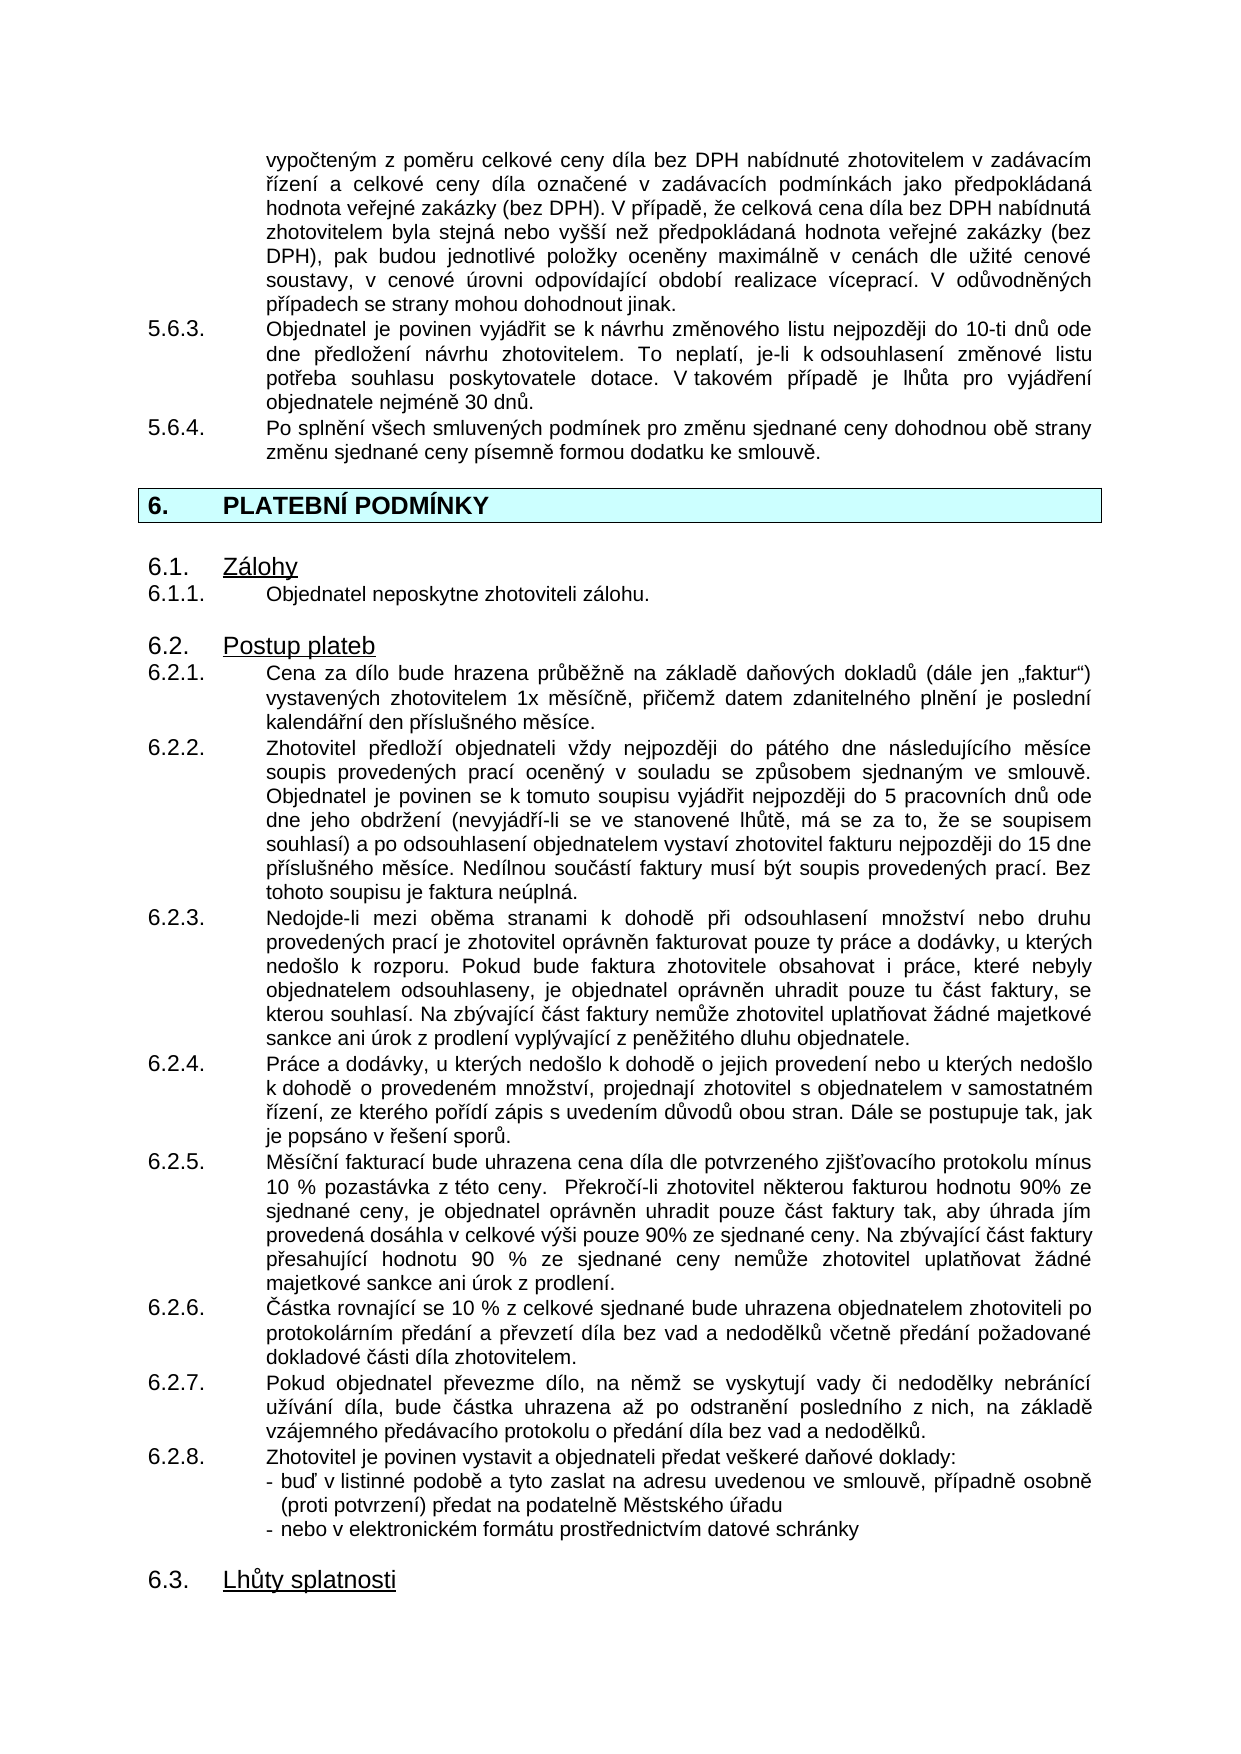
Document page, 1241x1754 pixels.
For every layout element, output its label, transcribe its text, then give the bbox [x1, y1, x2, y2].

list Platební podmínky [139, 489, 1101, 522]
list Zálohy [148, 552, 1093, 580]
list Zhotovitel předloží objednateli vždy nejpozději do pátého dne následujícího měsíce soupis provedených prací oceněný v souladu se způsobem sjednaným ve smlouvě. Objednatel je povinen se k tomuto soupisu vyjádřit nejpozději do 5 pracovních dnů ode dne jeho obdržení (nevyjádří-li se ve stanovené lhůtě, má se za to, že se soupisem souhlasí) a po odsouhlasení objednatelem vystaví zhotovitel fakturu nejpozději do 15 dne příslušného měsíce. Nedílnou součástí faktury musí být soupis provedených prací. Bez tohoto soupisu je faktura neúplná. [148, 734, 1093, 904]
list Lhůty splatnosti [148, 1565, 1093, 1594]
list Částka rovnající se 10 % z celkové sjednané bude uhrazena objednatelem zhotoviteli po protokolárním předání a převzetí díla bez vad a nedodělků včetně předání požadované dokladové části díla zhotovitelem. [148, 1294, 1093, 1368]
list nebo v elektronickém formátu prostřednictvím datové schránky [266, 1517, 1093, 1541]
list Zhotovitel je povinen vystavit a objednateli předat veškeré daňové doklady: [148, 1443, 1093, 1469]
list Měsíční fakturací bude uhrazena cena díla dle potvrzeného zjišťovacího protokolu mínus 10 % pozastávka z této ceny. Překročí-li zhotovitel některou fakturou hodnotu 90% ze sjednané ceny, je objednatel oprávněn uhradit pouze část faktury tak, aby úhrada jím provedená dosáhla v celkové výši pouze 90% ze sjednané ceny. Na zbývající část faktury přesahující hodnotu 90 % ze sjednané ceny nemůže zhotovitel uplatňovat žádné majetkové sankce ani úrok z prodlení. [148, 1148, 1093, 1294]
list buď v listinné podobě a tyto zaslat na adresu uvedenou ve smlouvě, případně osobně (proti potvrzení) předat na podatelně Městského úřadu [266, 1469, 1093, 1517]
list Cena za dílo bude hrazena průběžně na základě daňových dokladů (dále jen „faktur“) vystavených zhotovitelem 1x měsíčně, přičemž datem zdanitelného plnění je poslední kalendářní den příslušného měsíce. [148, 659, 1093, 734]
list Postup plateb [148, 631, 1093, 659]
list Po splnění všech smluvených podmínek pro změnu sjednané ceny dohodnou obě strany změnu sjednané ceny písemně formou dodatku ke smlouvě. [148, 413, 1093, 464]
list Práce a dodávky, u kterých nedošlo k dohodě o jejich provedení nebo u kterých nedošlo k dohodě o provedeném množství, projednají zhotovitel s objednatelem v samostatném řízení, ze kterého pořídí zápis s uvedením důvodů obou stran. Dále se postupuje tak, jak je popsáno v řešení sporů. [148, 1050, 1093, 1148]
list Nedojde-li mezi oběma stranami k dohodě při odsouhlasení množství nebo druhu provedených prací je zhotovitel oprávněn fakturovat pouze ty práce a dodávky, u kterých nedošlo k rozporu. Pokud bude faktura zhotovitele obsahovat i práce, které nebyly objednatelem odsouhlaseny, je objednatel oprávněn uhradit pouze tu část faktury, se kterou souhlasí. Na zbývající část faktury nemůže zhotovitel uplatňovat žádné majetkové sankce ani úrok z prodlení vyplývající z peněžitého dluhu objednatele. [148, 904, 1093, 1050]
list Objednatel neposkytne zhotoviteli zálohu. [148, 580, 1093, 607]
list Pokud objednatel převezme dílo, na němž se vyskytují vady či nedodělky nebránící užívání díla, bude částka uhrazena až po odstranění posledního z nich, na základě vzájemného předávacího protokolu o předání díla bez vad a nedodělků. [148, 1368, 1093, 1443]
list Objednatel je povinen vyjádřit se k návrhu změnového listu nejpozději do 10-ti dnů ode dne předložení návrhu zhotovitelem. To neplatí, je-li k odsouhlasení změnové listu potřeba souhlasu poskytovatele dotace. V takovém případě je lhůta pro vyjádření objednatele nejméně 30 dnů. [148, 315, 1093, 413]
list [148, 148, 1093, 315]
